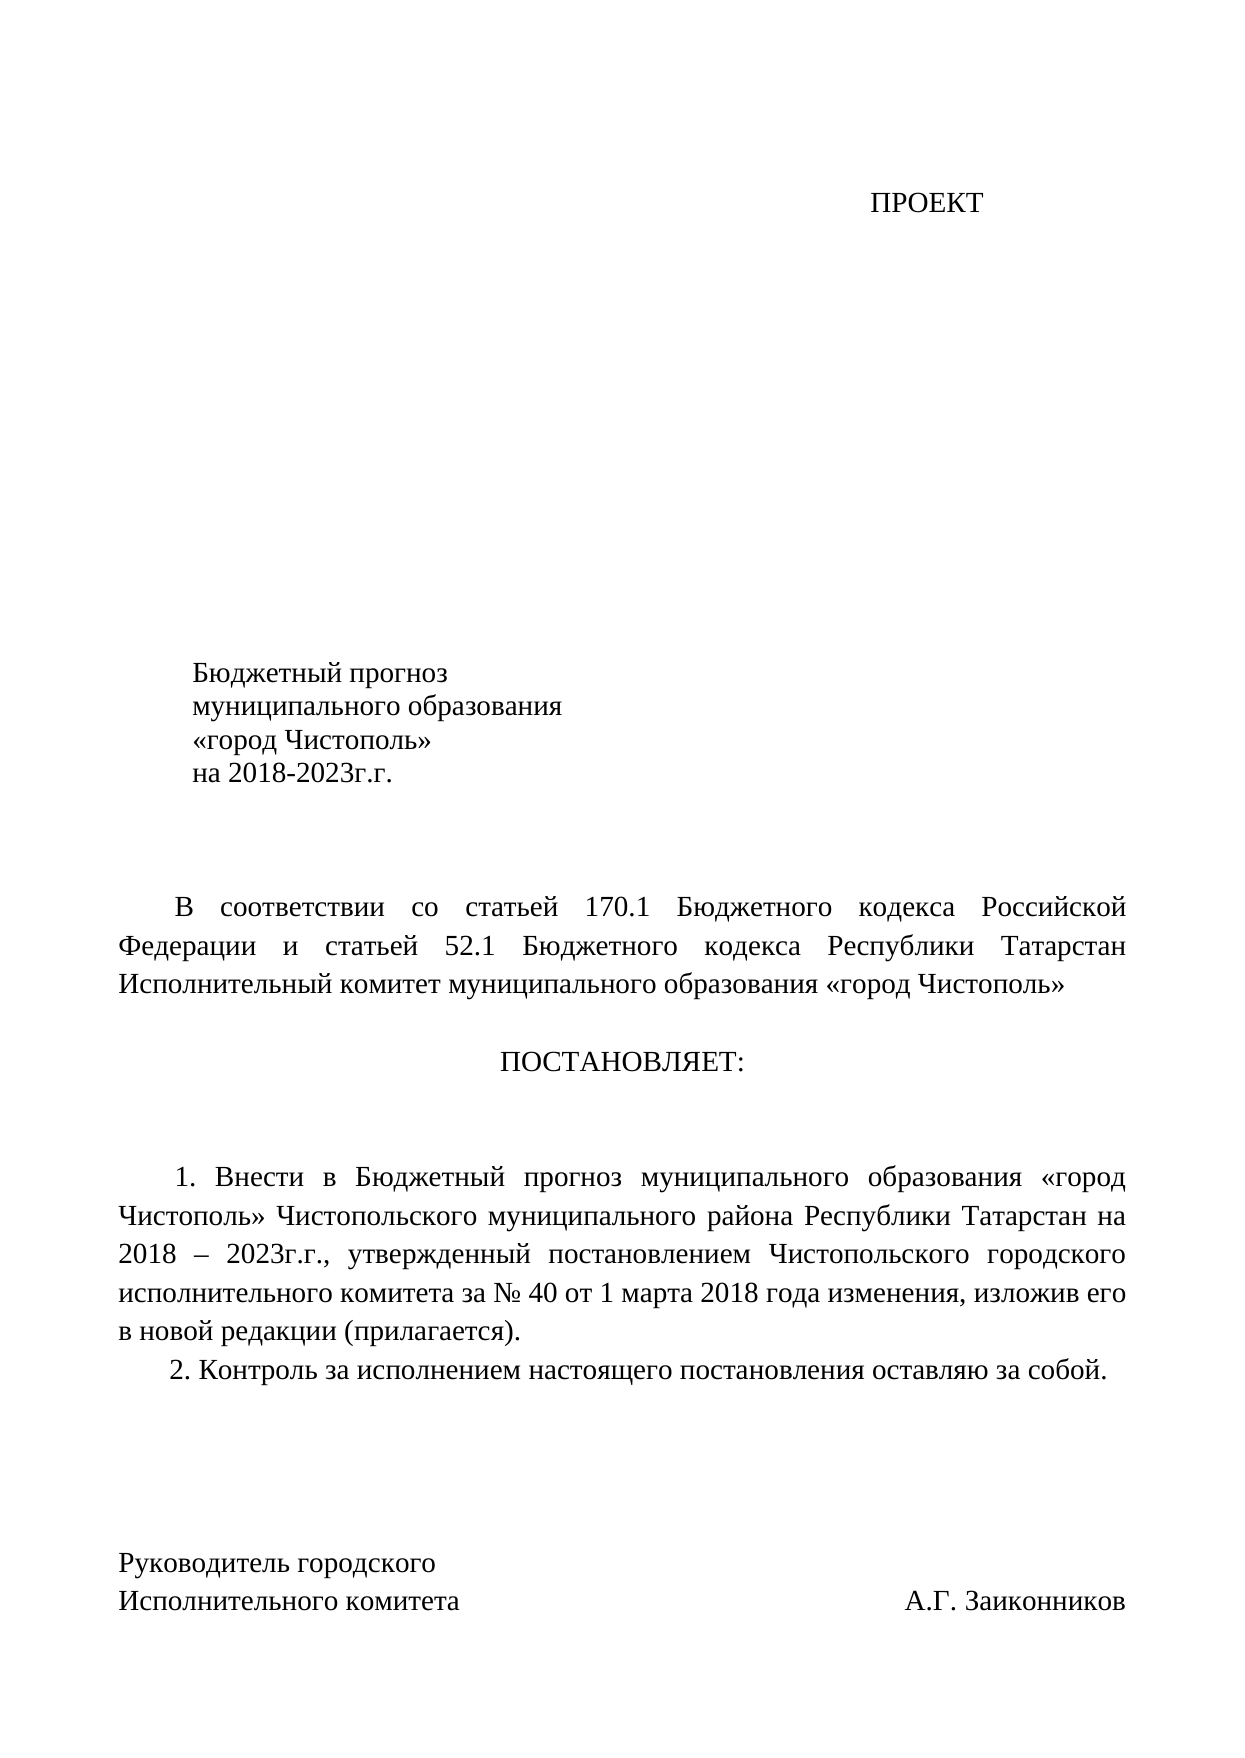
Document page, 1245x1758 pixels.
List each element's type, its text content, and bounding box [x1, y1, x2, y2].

text 1. Внести в Бюджетный прогноз муниципального образования «город Чистополь» Чистопольского муниципального района Республики Татарстан на 2018 – 2023г.г., утвержденный постановлением Чистопольского городского исполнительного комитета за № 40 от 1 марта 2018 года изменения, изложив его в новой редакции (прилагается). [118, 1159, 1127, 1347]
text на 2018-2023г.г. [118, 755, 1112, 789]
text Бюджетный прогноз [118, 655, 1112, 688]
text «город Чистополь» [118, 722, 1112, 755]
text муниципального образования [118, 688, 1112, 722]
text Руководитель городского [118, 1545, 1127, 1578]
text ПОСТАНОВЛЯЕТ: [118, 1044, 1127, 1077]
text В соответствии со статьей 170.1 Бюджетного кодекса Российской Федерации и статьей 52.1 Бюджетного кодекса Республики Татарстан Исполнительный комитет муниципального образования «город Чистополь» [118, 889, 1127, 1000]
text ПРОЕКТ [118, 185, 1112, 219]
text 2. Контроль за исполнением настоящего постановления оставляю за собой. [118, 1352, 1127, 1386]
subtitle Исполнительного комитета А.Г. Заиконников [118, 1583, 1127, 1617]
